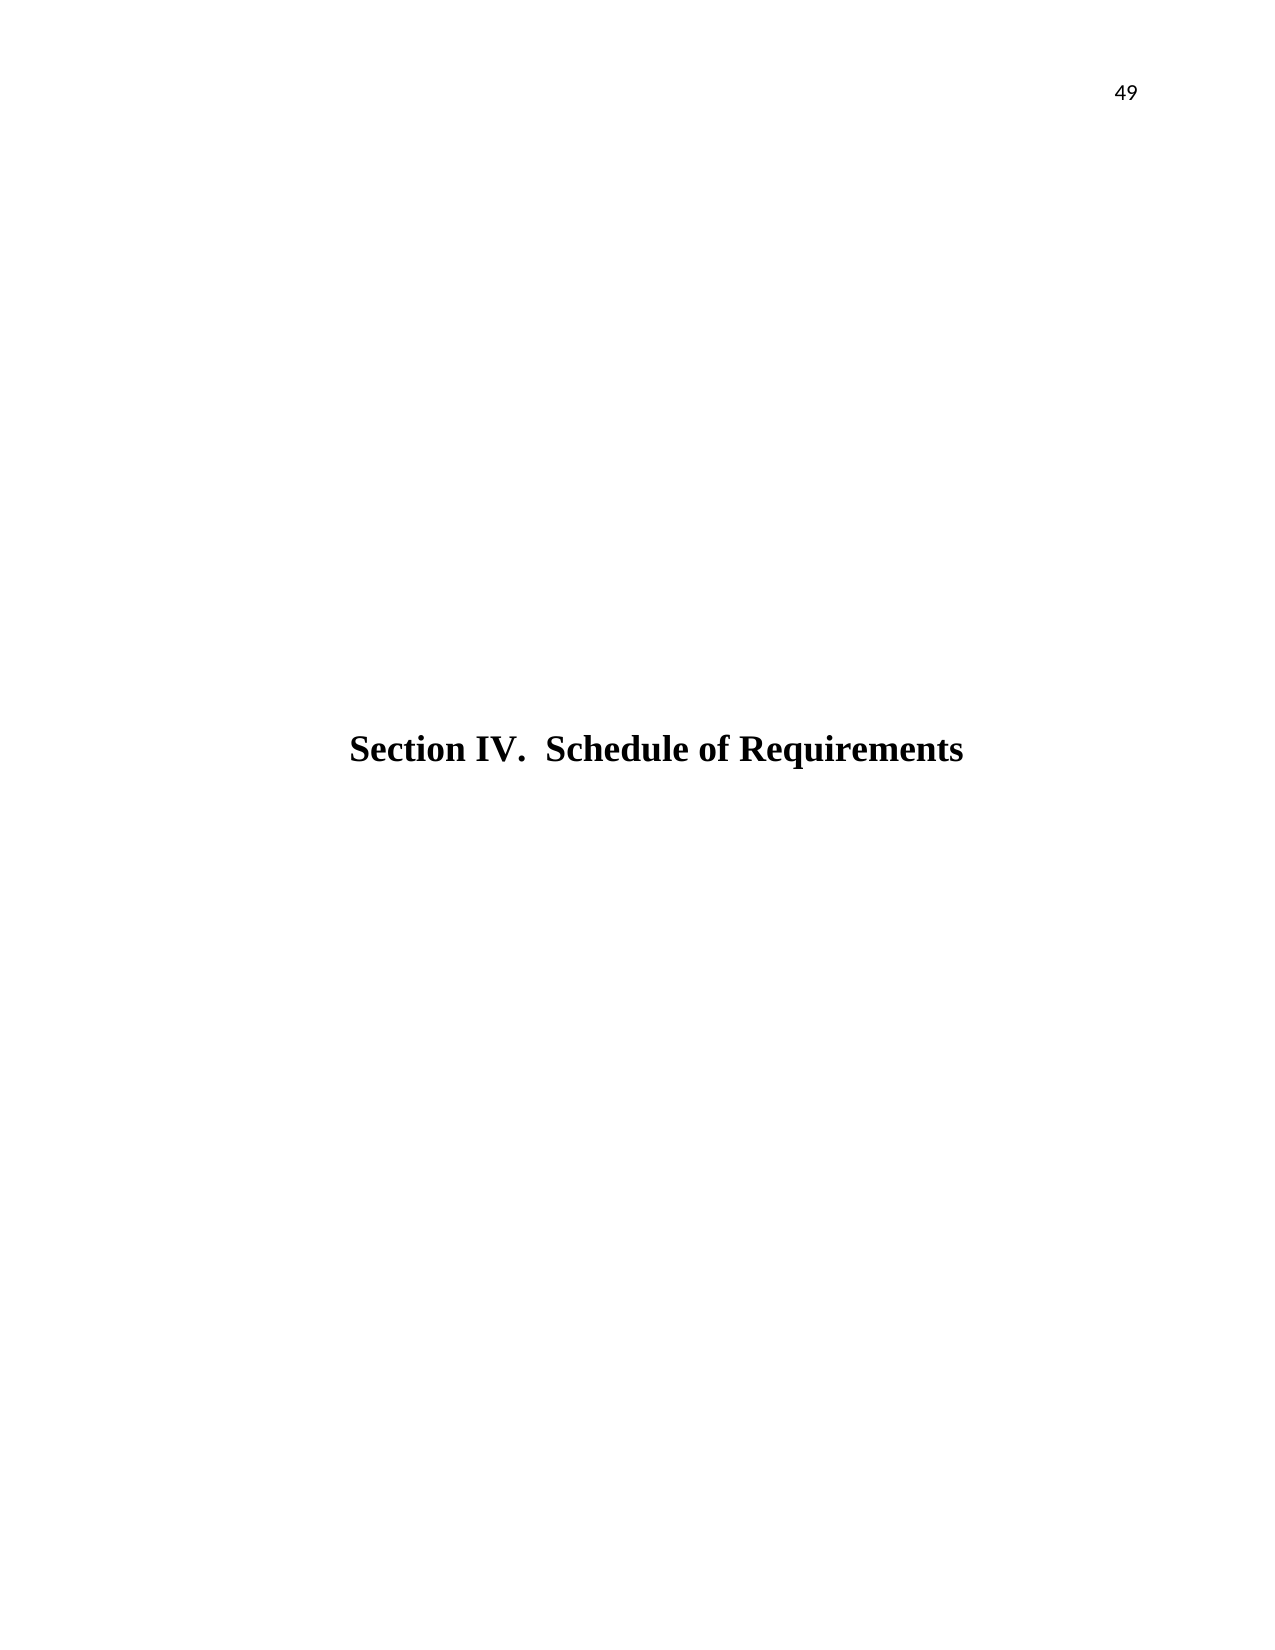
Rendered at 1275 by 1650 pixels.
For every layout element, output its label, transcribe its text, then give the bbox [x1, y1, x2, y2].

text Section IV. Schedule of Requirements [349, 727, 1137, 769]
